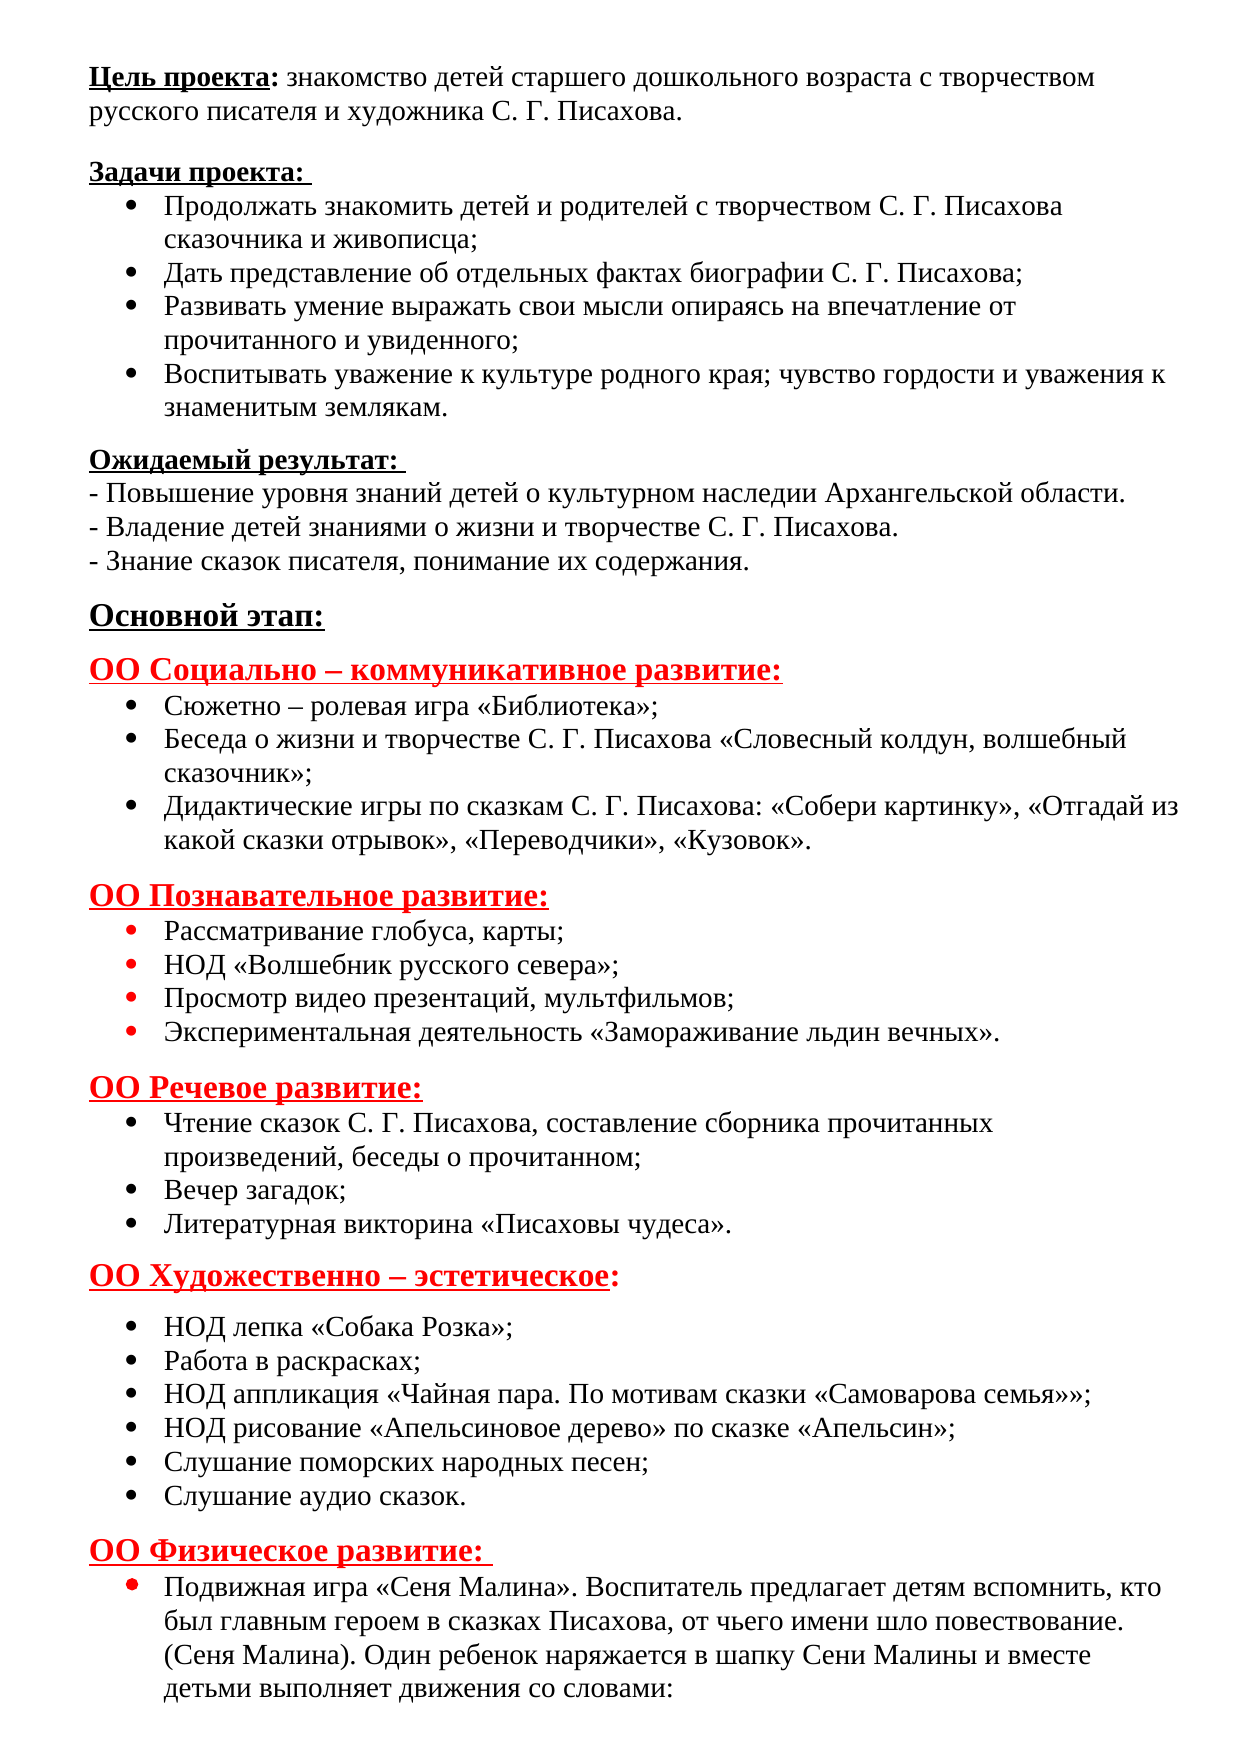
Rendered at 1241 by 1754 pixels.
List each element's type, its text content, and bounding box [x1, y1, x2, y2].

list Работа в раскрасках; [126, 1343, 1181, 1377]
list НОД лепка «Собака Розка»; [126, 1309, 1181, 1343]
list НОД «Волшебник русского севера»; [126, 947, 1181, 981]
list Экспериментальная деятельность «Замораживание льдин вечных». [126, 1014, 1181, 1048]
text Ожидаемый результат: [89, 442, 1181, 476]
text ОО Речевое развитие: [89, 1067, 1181, 1105]
list Просмотр видео презентаций, мультфильмов; [126, 981, 1181, 1014]
list Дидактические игры по сказкам С. Г. Писахова: «Собери картинку», «Отгадай из какой сказки отрывок», «Переводчики», «Кузовок». [126, 788, 1181, 856]
text Задачи проекта: [89, 154, 1181, 188]
list Слушание аудио сказок. [126, 1478, 1181, 1511]
list Литературная викторина «Писаховы чудеса». [126, 1206, 1181, 1240]
text - Знание сказок писателя, понимание их содержания. [89, 543, 1181, 576]
list Чтение сказок С. Г. Писахова, составление сборника прочитанных произведений, беседы о прочитанном; [126, 1105, 1181, 1172]
text ОО Социально – коммуникативное развитие: [89, 649, 1181, 688]
list НОД аппликация «Чайная пара. По мотивам сказки «Самоварова семья»»; [126, 1377, 1181, 1410]
list Вечер загадок; [126, 1172, 1181, 1206]
list Дать представление об отдельных фактах биографии С. Г. Писахова; [126, 255, 1181, 288]
list НОД рисование «Апельсиновое дерево» по сказке «Апельсин»; [126, 1410, 1181, 1444]
text ОО Познавательное развитие: [89, 875, 1181, 913]
list Продолжать знакомить детей и родителей с творчеством С. Г. Писахова сказочника и живописца; [126, 188, 1181, 255]
text Основной этап: [89, 595, 1181, 634]
list Беседа о жизни и творчестве С. Г. Писахова «Словесный колдун, волшебный сказочник»; [126, 721, 1181, 788]
text ОО Физическое развитие: [89, 1530, 1181, 1569]
text ОО Художественно – эстетическое: [89, 1255, 1181, 1294]
list Рассматривание глобуса, карты; [126, 913, 1181, 947]
list Развивать умение выражать свои мысли опираясь на впечатление от прочитанного и увиденного; [126, 288, 1181, 356]
list Сюжетно – ролевая игра «Библиотека»; [126, 688, 1181, 721]
text - Повышение уровня знаний детей о культурном наследии Архангельской области. [89, 476, 1181, 509]
text Цель проекта: знакомство детей старшего дошкольного возраста с творчеством русского писателя и художника С. Г. Писахова. [89, 59, 1181, 126]
list Воспитывать уважение к культуре родного края; чувство гордости и уважения к знаменитым землякам. [126, 356, 1181, 423]
list Слушание поморских народных песен; [126, 1444, 1181, 1478]
list Подвижная игра «Сеня Малина». Воспитатель предлагает детям вспомнить, кто был главным героем в сказках Писахова, от чьего имени шло повествование. (Сеня Малина). Один ребенок наряжается в шапку Сени Малины и вместе детьми выполняет движения со словами: [126, 1569, 1181, 1704]
text - Владение детей знаниями о жизни и творчестве С. Г. Писахова. [89, 509, 1181, 543]
